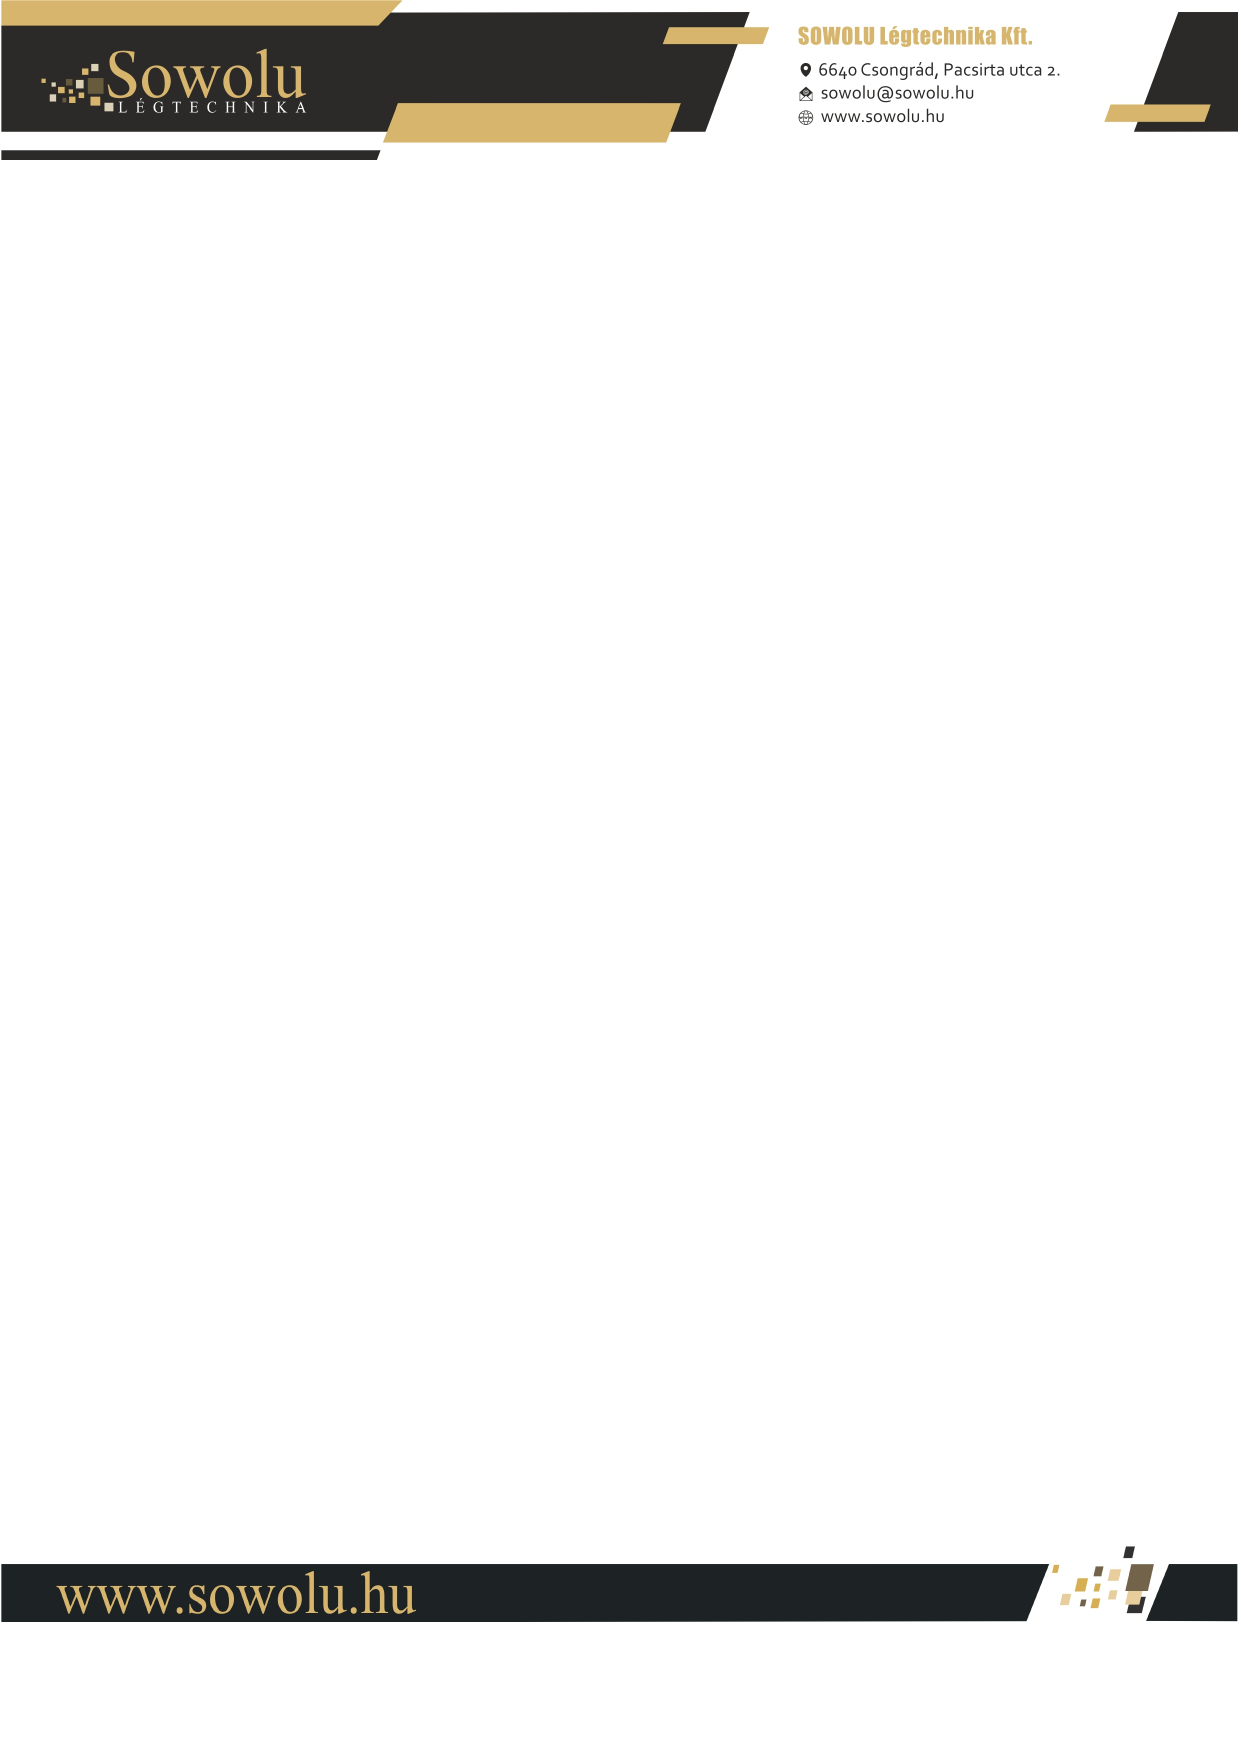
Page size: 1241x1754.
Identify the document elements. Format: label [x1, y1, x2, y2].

picture [0, 1546, 1236, 1622]
picture [0, 0, 1238, 160]
